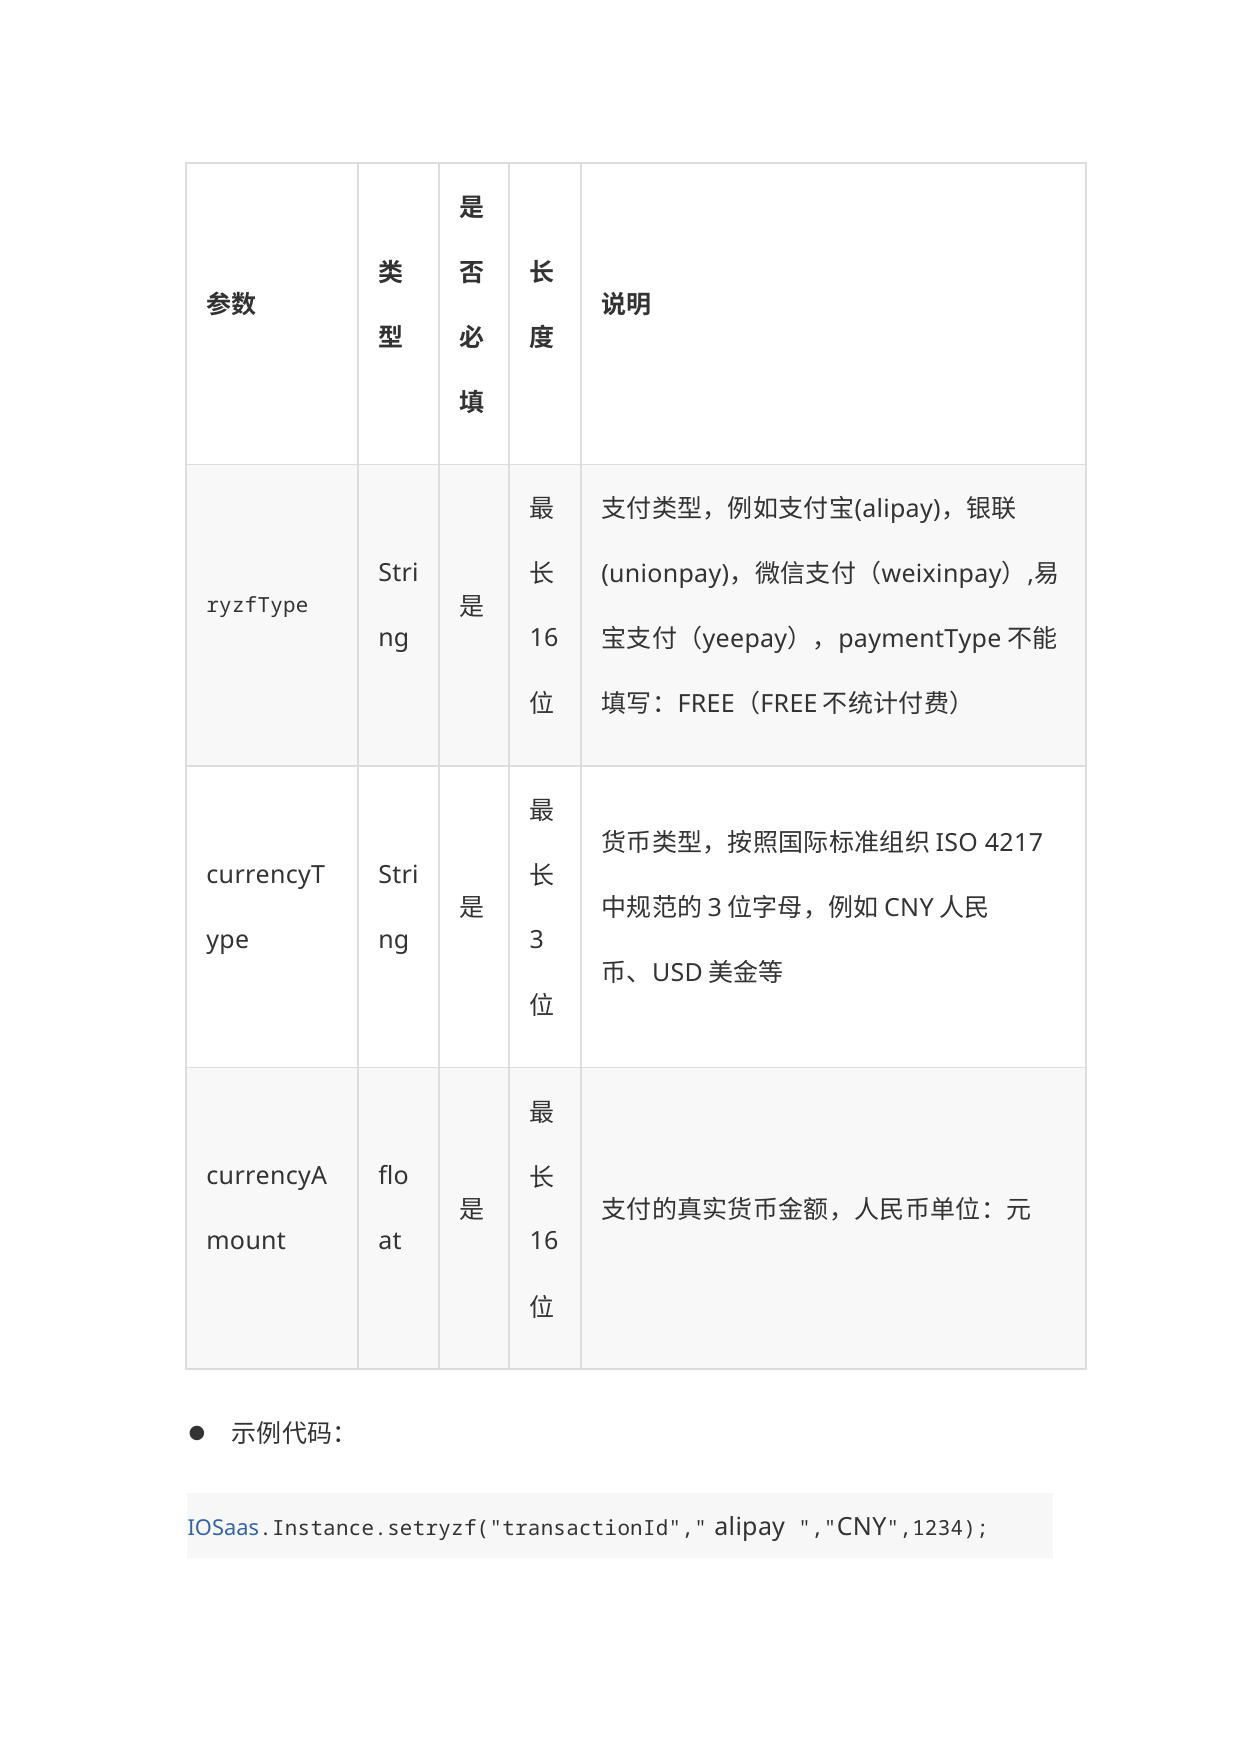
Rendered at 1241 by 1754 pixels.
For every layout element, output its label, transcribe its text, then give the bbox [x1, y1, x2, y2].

table_cell currencyAmount [187, 1068, 357, 1368]
table_cell 是 [440, 465, 508, 765]
table_header 是否必填 [440, 164, 508, 463]
table_header 长度 [510, 164, 580, 463]
table_header 参数 [187, 164, 357, 463]
table_cell 是 [440, 1068, 508, 1368]
table_cell 最长16位 [510, 465, 580, 765]
table_cell 支付类型，例如支付宝(alipay)，银联(unionpay)，微信支付（weixinpay）,易宝支付（yeepay），paymentType不能填写：FREE（FREE不统计付费） [582, 465, 1085, 765]
table_cell String [359, 767, 438, 1067]
table_cell currencyType [187, 767, 357, 1067]
table_cell 最长3位 [510, 767, 580, 1067]
table_cell 是 [440, 767, 508, 1067]
table_cell float [359, 1068, 438, 1368]
list 示例代码： [187, 1399, 1053, 1464]
text IOSaas.Instance.setryzf("transactionId"," alipay ","CNY",1234); [187, 1493, 1053, 1558]
table_cell 最长16位 [510, 1068, 580, 1368]
table_cell String [359, 465, 438, 765]
table_header 类型 [359, 164, 438, 463]
table_cell ryzfType [187, 465, 357, 765]
table_cell 支付的真实货币金额，人民币单位：元 [582, 1068, 1085, 1368]
table_header 说明 [582, 164, 1085, 463]
table_cell 货币类型，按照国际标准组织ISO 4217中规范的3位字母，例如CNY人民币、USD美金等 [582, 767, 1085, 1067]
